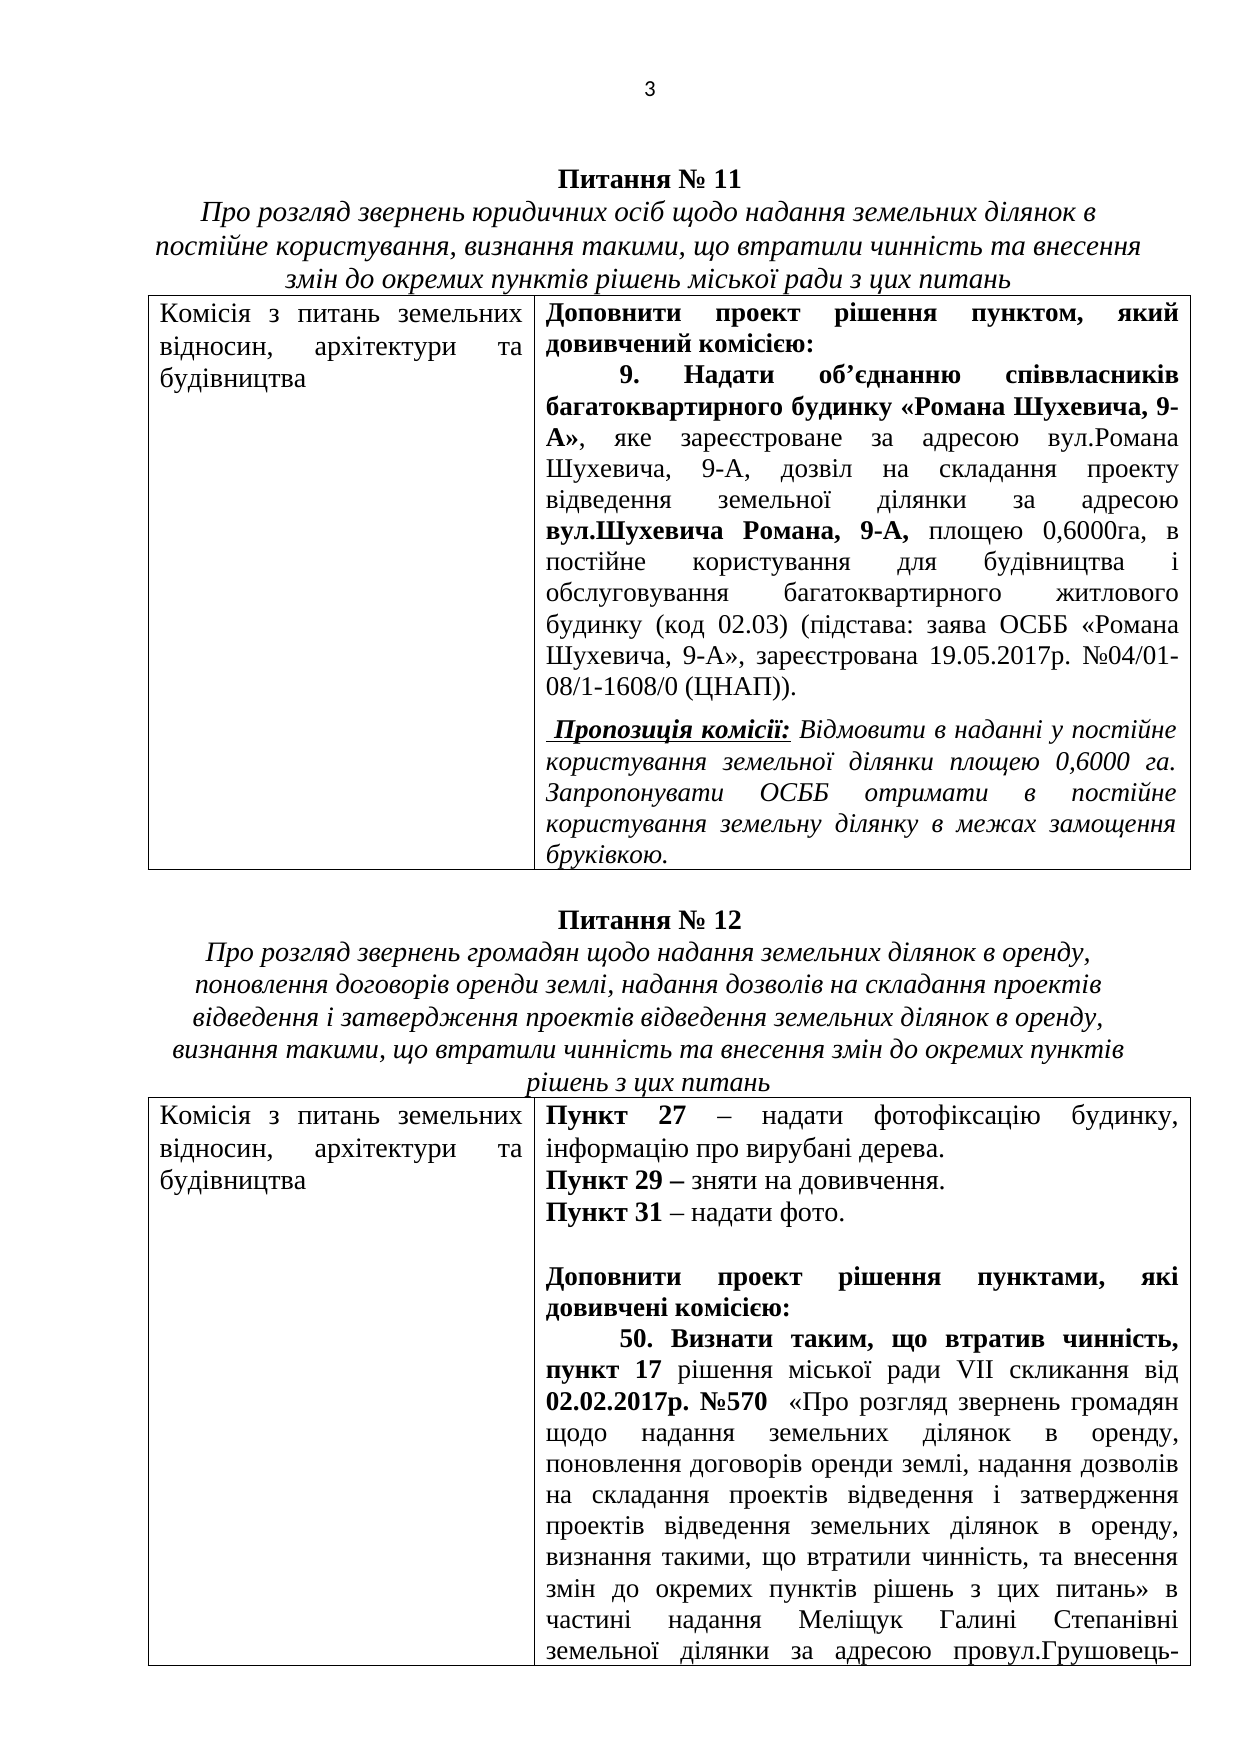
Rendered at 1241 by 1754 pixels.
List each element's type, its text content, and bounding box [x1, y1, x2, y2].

text Питання № 11 [148, 162, 1152, 194]
text Питання № 12 [148, 903, 1152, 935]
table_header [535, 1098, 1190, 1665]
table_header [149, 1098, 534, 1665]
table_header Комісія з питань земельних відносин, архітектури та будівництва [149, 296, 534, 869]
text Про розгляд звернень юридичних осіб щодо надання земельних ділянок в постійне користування, визнання такими, що втратили чинність та внесення змін до окремих пунктів рішень міської ради з цих питань [148, 194, 1152, 295]
text Про розгляд звернень громадян щодо надання земельних ділянок в оренду, поновлення договорів оренди землі, надання дозволів на складання проектів відведення і затвердження проектів відведення земельних ділянок в оренду, визнання такими, що втратили чинність та внесення змін до окремих пунктів рішень з цих питань [148, 935, 1152, 1097]
table_header Доповнити проект рішення пунктом, який довивчений комісією: 9. Надати об’єднанню співвласників багатоквартирного будинку «Романа Шухевича, 9-А», яке зареєстроване за адресою вул.Романа Шухевича, 9-А, дозвіл на складання проекту відведення земельної ділянки за адресою вул.Шухевича Романа, 9-А, площею 0,6000га, в постійне користування для будівництва і обслуговування багатоквартирного житлового будинку (код 02.03) (підстава: заява ОСББ «Романа Шухевича, 9-А», зареєстрована 19.05.2017р. №04/01-08/1-1608/0 (ЦНАП)). Пропозиція комісії: Відмовити в наданні у постійне користування земельної ділянки площею 0,6000 га. Запропонувати ОСББ отримати в постійне користування земельну ділянку в межах замощення бруківкою. [535, 296, 1190, 869]
